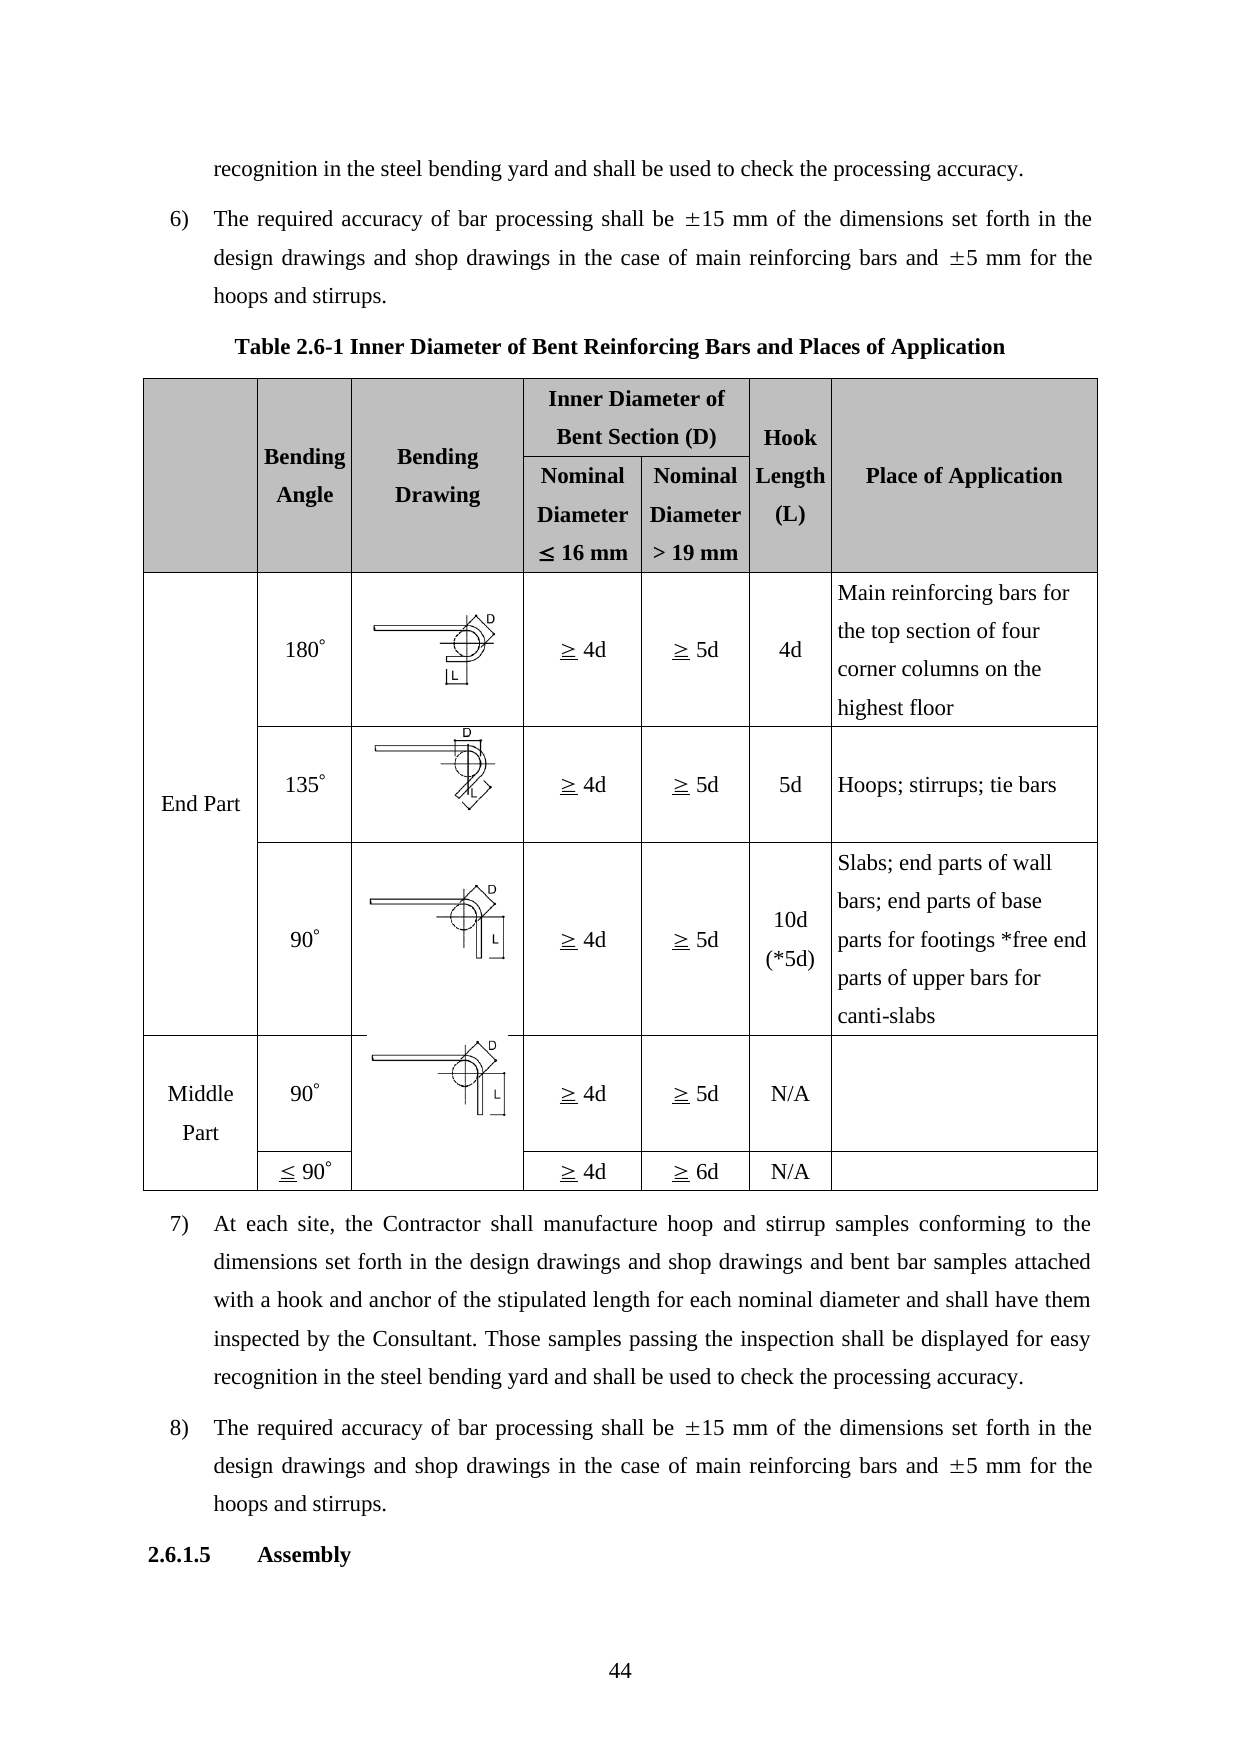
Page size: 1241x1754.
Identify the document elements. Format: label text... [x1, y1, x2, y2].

table_cell [352, 1036, 523, 1151]
table_cell [352, 727, 523, 842]
table_cell Middle Part [144, 1036, 257, 1190]
table_cell 5d [642, 573, 749, 726]
table_cell Hoops; stirrups; tie bars [832, 727, 1097, 842]
picture [366, 881, 510, 963]
subtitle Assembly [148, 1535, 1092, 1574]
table_cell End Part [144, 573, 257, 1035]
table_cell 5d [642, 727, 749, 842]
table_cell N/A [750, 1152, 831, 1190]
table_cell 90 [258, 843, 351, 1035]
table_cell [352, 1151, 523, 1190]
table_cell Nominal Diameter 16 mm [524, 457, 641, 572]
table_cell 135 [258, 727, 351, 842]
subtitle The required accuracy of bar processing shall be 15 mm of the dimensions set forth in the design drawings and shop drawings in the case of main reinforcing bars and 5 mm for the hoops and stirrups. [169, 1408, 1092, 1523]
table_cell 4d [524, 1036, 641, 1151]
table_cell [832, 1036, 1097, 1151]
picture [365, 611, 510, 687]
table_cell 90 [258, 1036, 351, 1151]
table_header Hook Length (L) [750, 379, 831, 572]
table_cell 5d [642, 843, 749, 1035]
table_cell Nominal Diameter > 19 mm [642, 457, 749, 572]
table_header Bending Angle [258, 379, 351, 572]
picture [369, 727, 506, 812]
table_cell N/A [750, 1036, 831, 1151]
table_cell 4d [524, 1152, 641, 1190]
table_header [144, 379, 257, 572]
table_cell Main reinforcing bars for the top section of four corner columns on the highest floor [832, 573, 1097, 726]
table_cell 5d [750, 727, 831, 842]
table_cell 4d [750, 573, 831, 726]
table_cell 6d [642, 1152, 749, 1190]
subtitle The required accuracy of bar processing shall be 15 mm of the dimensions set forth in the design drawings and shop drawings in the case of main reinforcing bars and 5 mm for the hoops and stirrups. [169, 199, 1092, 314]
table_cell 10d (*5d) [750, 843, 831, 1035]
table_cell 4d [524, 573, 641, 726]
table_header Place of Application [832, 379, 1097, 572]
table_cell 180 [258, 573, 351, 726]
table_cell [832, 1152, 1097, 1190]
table_cell [352, 843, 523, 1035]
table_cell 4d [524, 727, 641, 842]
table_header Bending Drawing [352, 379, 523, 572]
table_cell [352, 573, 523, 726]
table_cell 4d [524, 843, 641, 1035]
picture [367, 1035, 509, 1119]
table_cell Slabs; end parts of wall bars; end parts of base parts for footings *free end parts of upper bars for canti-slabs [832, 843, 1097, 1035]
table_header Inner Diameter of Bent Section (D) [524, 379, 749, 456]
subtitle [169, 149, 1092, 187]
subtitle At each site, the Contractor shall manufacture hoop and stirrup samples conforming to the dimensions set forth in the design drawings and shop drawings and bent bar samples attached with a hook and anchor of the stipulated length for each nominal diameter and shall have them inspected by the Consultant. Those samples passing the inspection shall be displayed for easy recognition in the steel bending yard and shall be used to check the processing accuracy. [169, 1204, 1092, 1395]
table_cell 90 [258, 1152, 351, 1190]
table_cell 5d [642, 1036, 749, 1151]
